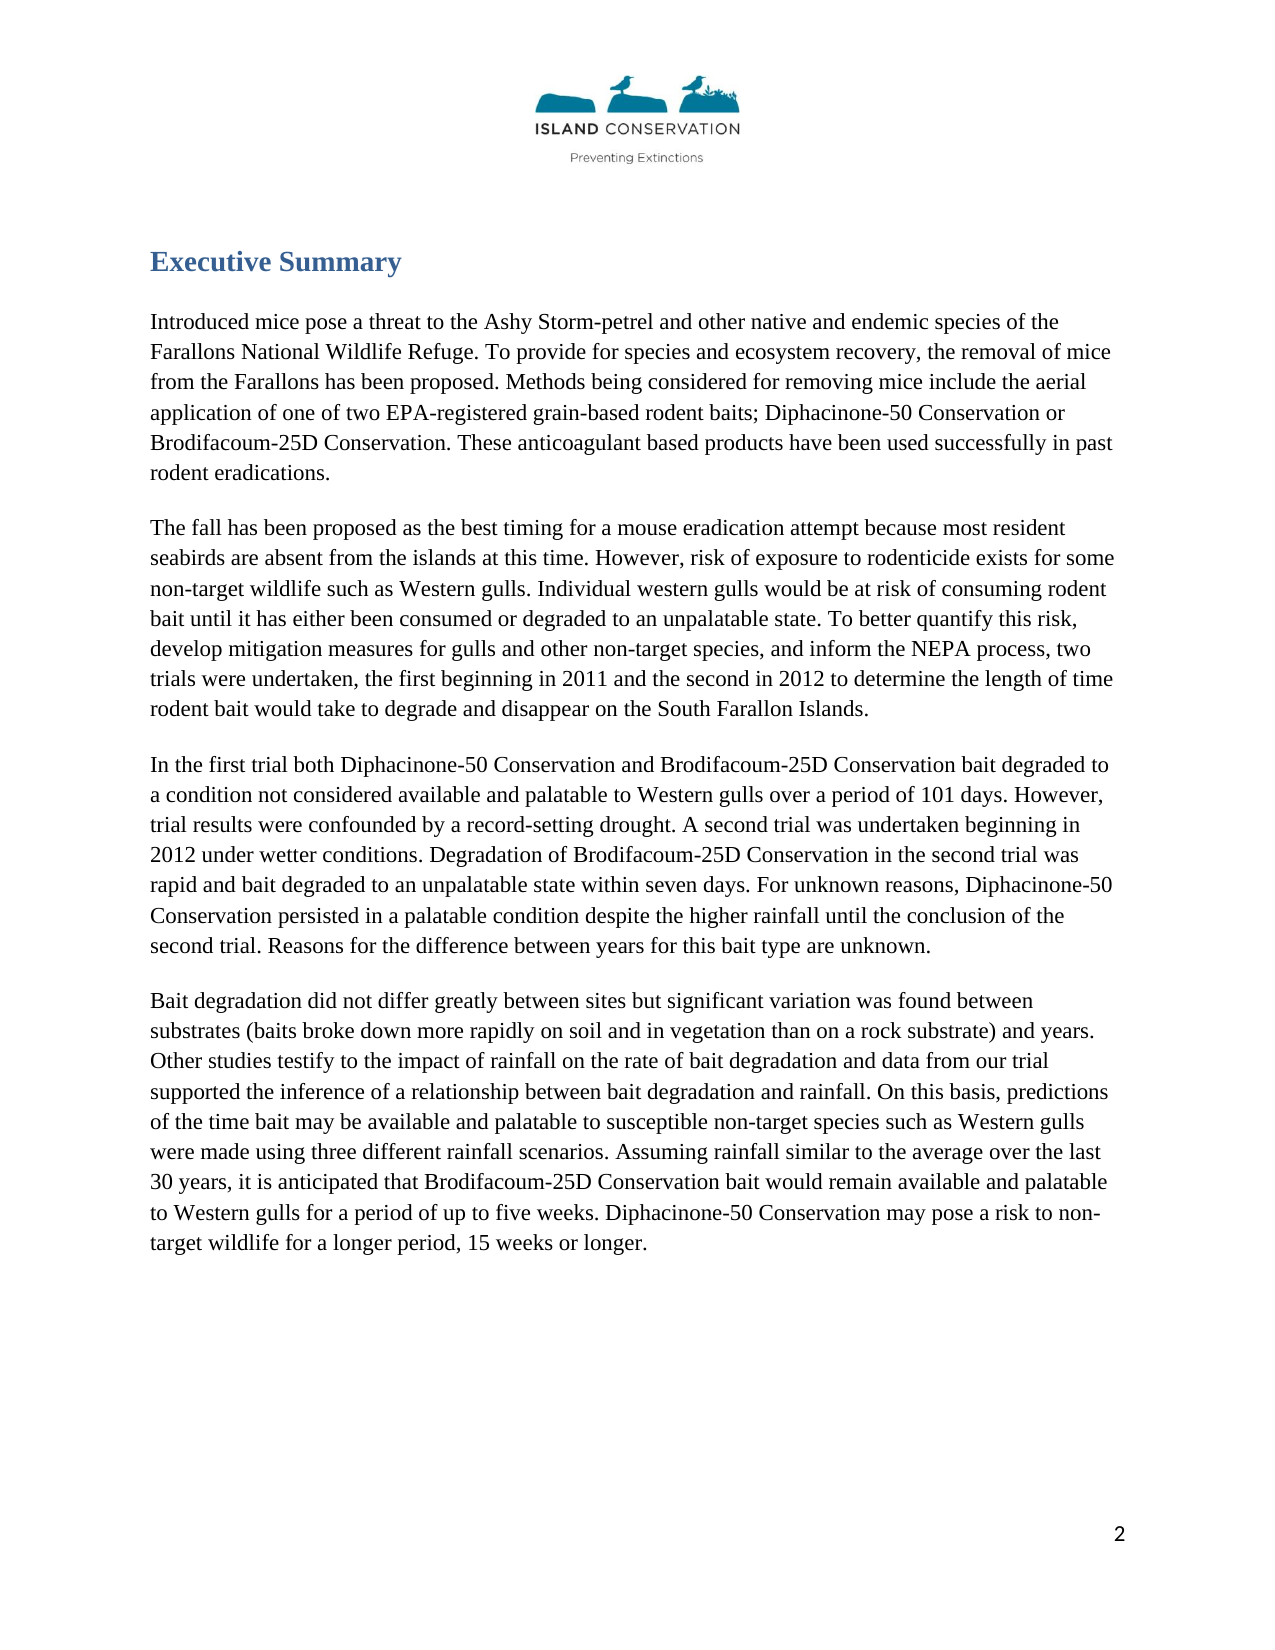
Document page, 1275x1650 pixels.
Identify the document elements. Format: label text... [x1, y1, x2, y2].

text Introduced mice pose a threat to the Ashy Storm-petrel and other native and endemic species of the Farallons National Wildlife Refuge. To provide for species and ecosystem recovery, the removal of mice from the Farallons has been proposed. Methods being considered for removing mice include the aerial application of one of two EPA-registered grain-based rodent baits; Diphacinone-50 Conservation or Brodifacoum-25D Conservation. These anticoagulant based products have been used successfully in past rodent eradications. [150, 308, 1125, 485]
text Bait degradation did not differ greatly between sites but significant variation was found between substrates (baits broke down more rapidly on soil and in vegetation than on a rock substrate) and years. Other studies testify to the impact of rainfall on the rate of bait degradation and data from our trial supported the inference of a relationship between bait degradation and rainfall. On this basis, predictions of the time bait may be available and palatable to susceptible non-target species such as Western gulls were made using three different rainfall scenarios. Assuming rainfall similar to the average over the last 30 years, it is anticipated that Brodifacoum-25D Conservation bait would remain available and palatable to Western gulls for a period of up to five weeks. Diphacinone-50 Conservation may pose a risk to non-target wildlife for a longer period, 15 weeks or longer. [150, 987, 1125, 1255]
text In the first trial both Diphacinone-50 Conservation and Brodifacoum-25D Conservation bait degraded to a condition not considered available and palatable to Western gulls over a period of 101 days. However, trial results were confounded by a record-setting drought. A second trial was undertaken beginning in 2012 under wetter conditions. Degradation of Brodifacoum-25D Conservation in the second trial was rapid and bait degraded to an unpalatable state within seven days. For unknown reasons, Diphacinone-50 Conservation persisted in a palatable condition despite the higher rainfall until the conclusion of the second trial. Reasons for the difference between years for this bait type are unknown. [150, 751, 1125, 958]
picture [535, 75, 740, 165]
subtitle Executive Summary [150, 244, 1125, 278]
text The fall has been proposed as the best timing for a mouse eradication attempt because most resident seabirds are absent from the islands at this time. However, risk of exposure to rodenticide exists for some non-target wildlife such as Western gulls. Individual western gulls would be at risk of consuming rodent bait until it has either been consumed or degraded to an unpalatable state. To better quantify this risk, develop mitigation measures for gulls and other non-target species, and inform the NEPA process, two trials were undertaken, the first beginning in 2011 and the second in 2012 to determine the length of time rodent bait would take to degrade and disappear on the South Farallon Islands. [150, 514, 1125, 722]
